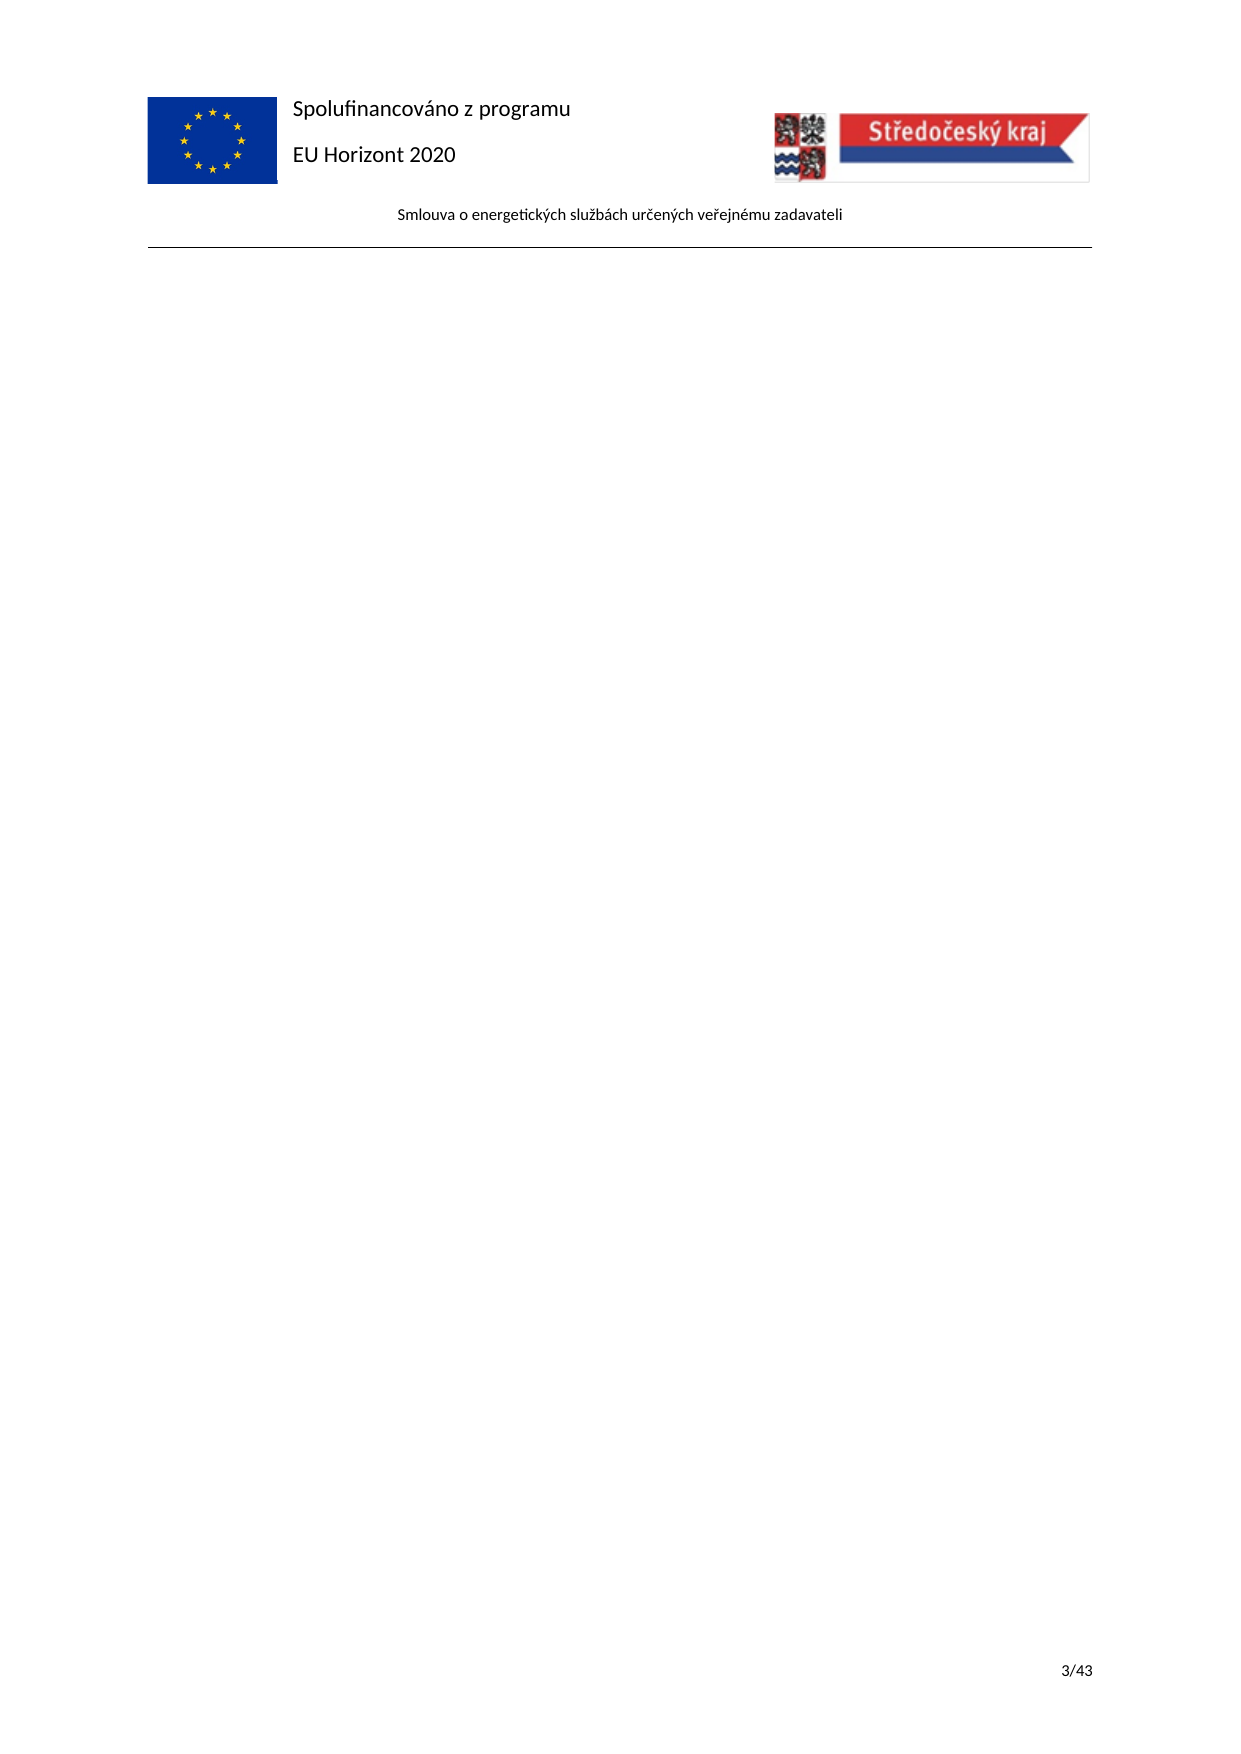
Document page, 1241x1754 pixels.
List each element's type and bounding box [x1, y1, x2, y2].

picture [774, 113, 1091, 184]
picture [147, 97, 278, 184]
